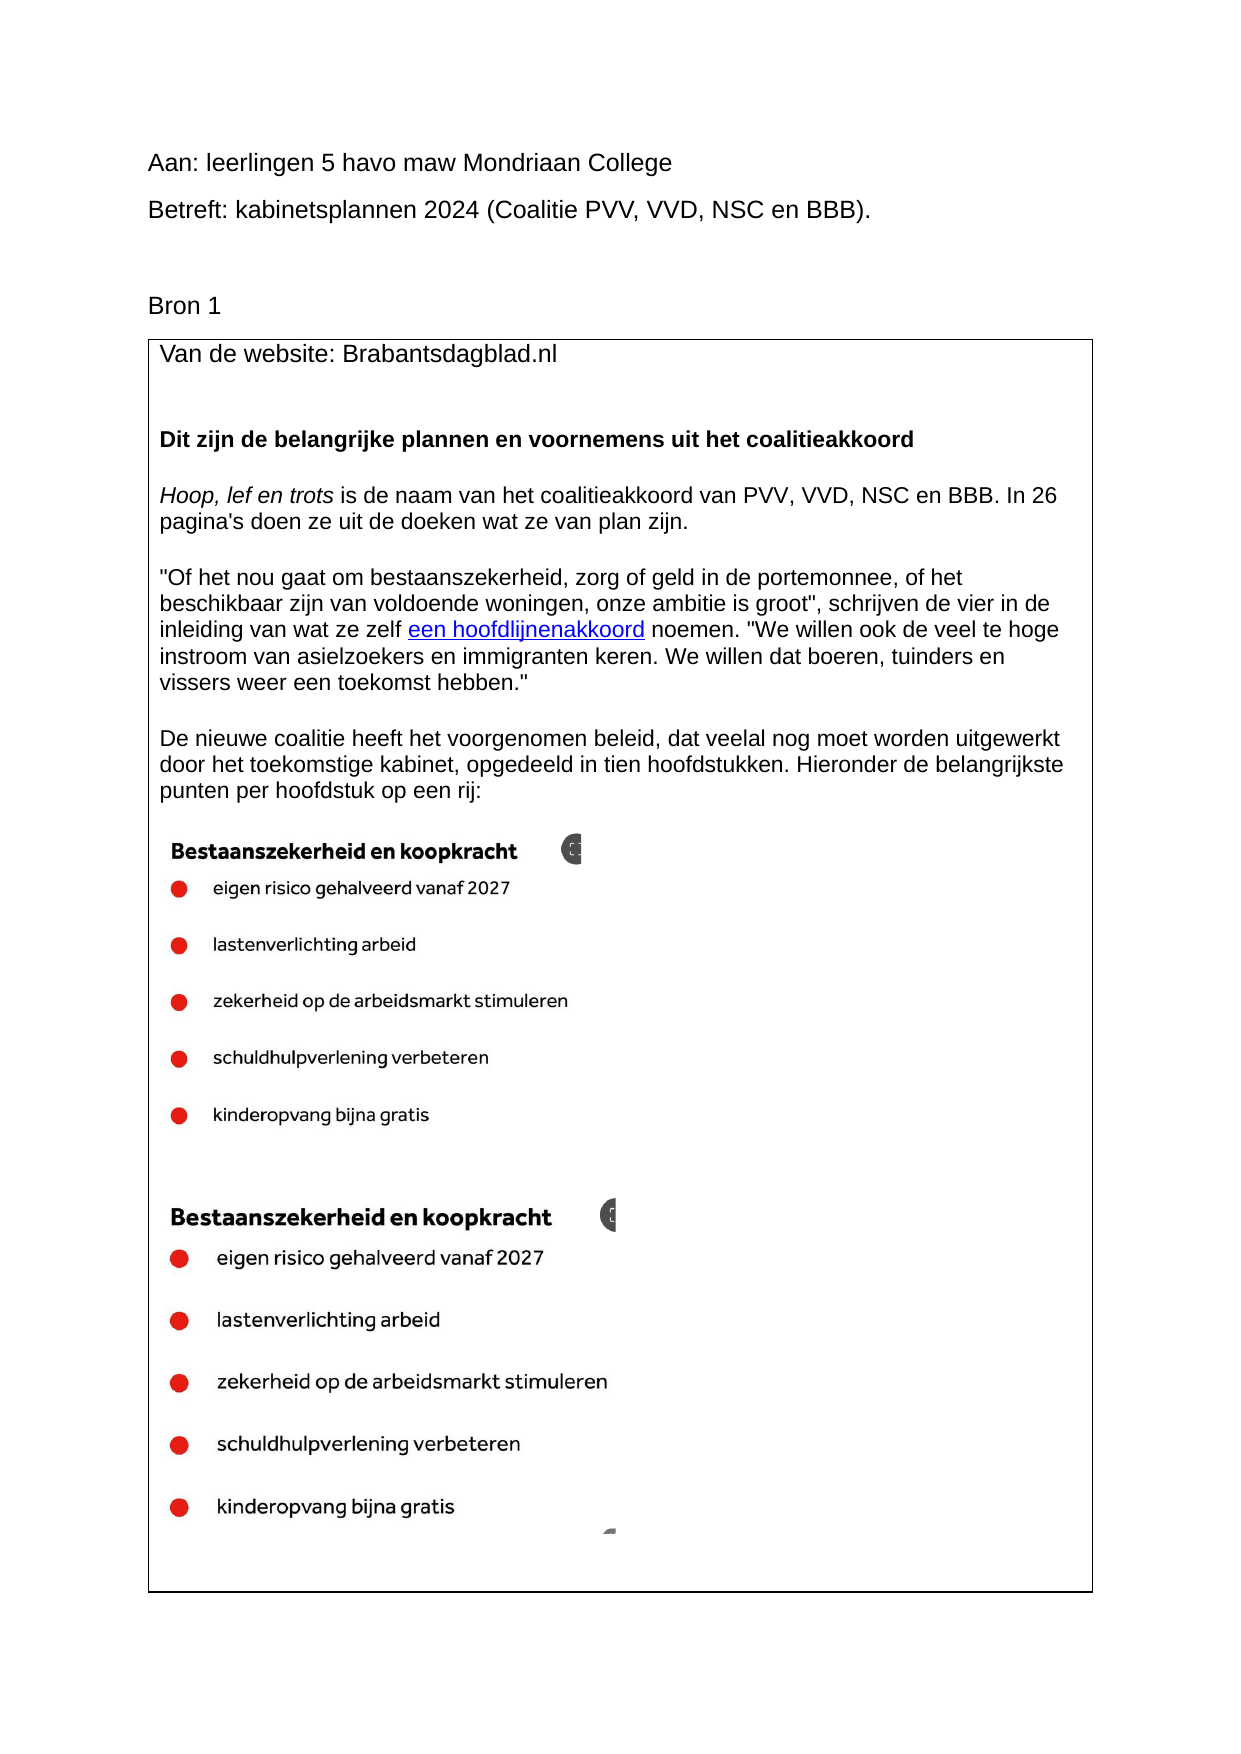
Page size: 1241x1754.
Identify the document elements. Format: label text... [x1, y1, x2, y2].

text Bron 1 [148, 291, 1093, 319]
text Betreft: kabinetsplannen 2024 (Coalitie PVV, VVD, NSC en BBB). [148, 195, 1093, 224]
picture [159, 829, 582, 1133]
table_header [149, 340, 1092, 1591]
picture [159, 1194, 616, 1534]
text Aan: leerlingen 5 havo maw Mondriaan College [148, 148, 1093, 176]
